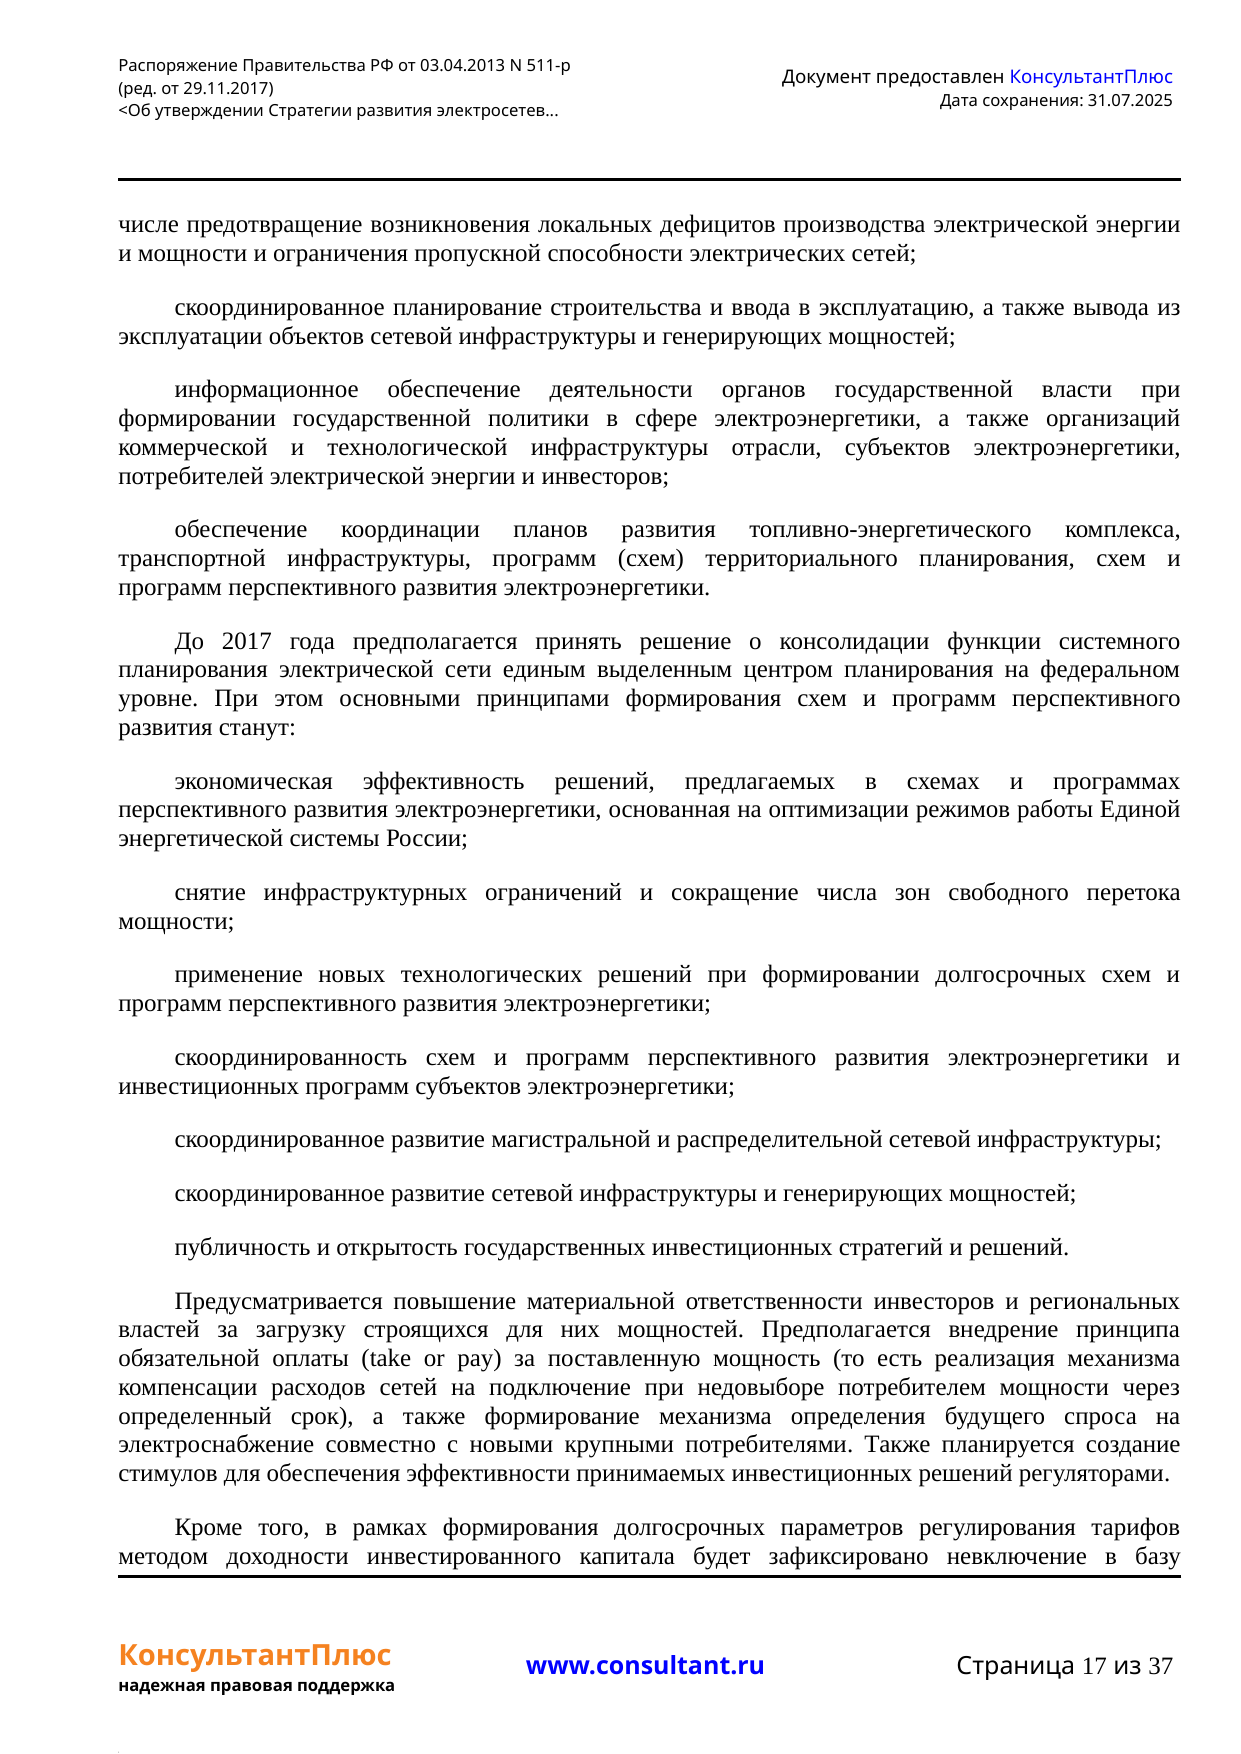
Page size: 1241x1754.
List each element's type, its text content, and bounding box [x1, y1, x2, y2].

text скоординированное развитие магистральной и распределительной сетевой инфраструктуры; [118, 1124, 1181, 1153]
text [118, 209, 1181, 267]
text применение новых технологических решений при формировании долгосрочных схем и программ перспективного развития электроэнергетики; [118, 959, 1181, 1017]
text Предусматривается повышение материальной ответственности инвесторов и региональных властей за загрузку строящихся для них мощностей. Предполагается внедрение принципа обязательной оплаты (take or pay) за поставленную мощность (то есть реализация механизма компенсации расходов сетей на подключение при недовыборе потребителем мощности через определенный срок), а также формирование механизма определения будущего спроса на электроснабжение совместно с новыми крупными потребителями. Также планируется создание стимулов для обеспечения эффективности принимаемых инвестиционных решений регуляторами. [118, 1286, 1181, 1487]
text информационное обеспечение деятельности органов государственной власти при формировании государственной политики в сфере электроэнергетики, а также организаций коммерческой и технологической инфраструктуры отрасли, субъектов электроэнергетики, потребителей электрической энергии и инвесторов; [118, 374, 1181, 489]
text обеспечение координации планов развития топливно-энергетического комплекса, транспортной инфраструктуры, программ (схем) территориального планирования, схем и программ перспективного развития электроэнергетики. [118, 514, 1181, 601]
text скоординированное планирование строительства и ввода в эксплуатацию, а также вывода из эксплуатации объектов сетевой инфраструктуры и генерирующих мощностей; [118, 292, 1181, 349]
text публичность и открытость государственных инвестиционных стратегий и решений. [118, 1232, 1181, 1261]
text скоординированное развитие сетевой инфраструктуры и генерирующих мощностей; [118, 1178, 1181, 1207]
text скоординированность схем и программ перспективного развития электроэнергетики и инвестиционных программ субъектов электроэнергетики; [118, 1042, 1181, 1099]
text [118, 1512, 1181, 1569]
text До 2017 года предполагается принять решение о консолидации функции системного планирования электрической сети единым выделенным центром планирования на федеральном уровне. При этом основными принципами формирования схем и программ перспективного развития станут: [118, 626, 1181, 741]
text снятие инфраструктурных ограничений и сокращение числа зон свободного перетока мощности; [118, 877, 1181, 934]
text экономическая эффективность решений, предлагаемых в схемах и программах перспективного развития электроэнергетики, основанная на оптимизации режимов работы Единой энергетической системы России; [118, 766, 1181, 852]
